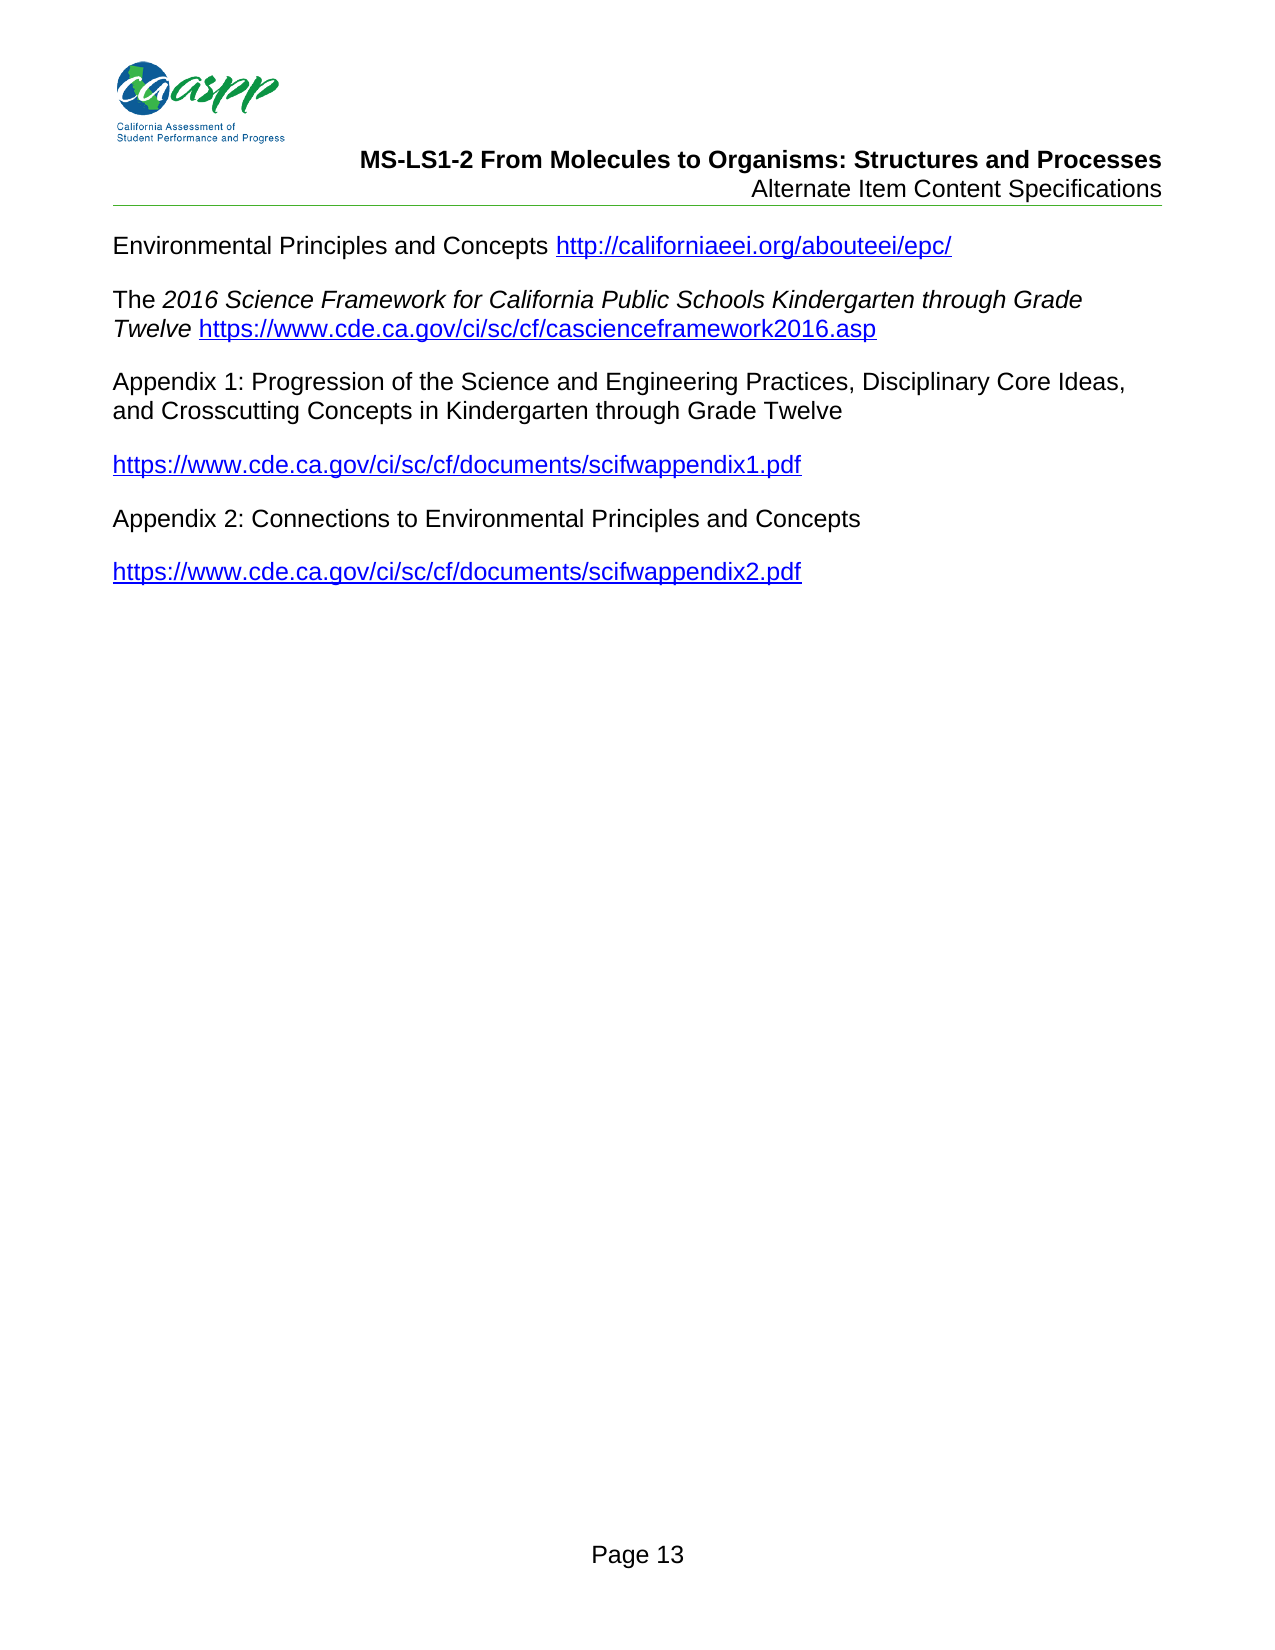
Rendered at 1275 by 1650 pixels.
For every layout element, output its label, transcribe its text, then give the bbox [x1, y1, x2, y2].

text https://www.cde.ca.gov/ci/sc/cf/documents/scifwappendix2.pdf [112, 557, 1162, 586]
text https://www.cde.ca.gov/ci/sc/cf/documents/scifwappendix1.pdf [112, 450, 1162, 479]
text Appendix 2: Connections to Environmental Principles and Concepts [112, 504, 1162, 532]
text Environmental Principles and Concepts http://californiaeei.org/abouteei/epc/ [112, 231, 1162, 260]
text Appendix 1: Progression of the Science and Engineering Practices, Disciplinary Core Ideas, and Crosscutting Concepts in Kindergarten through Grade Twelve [112, 367, 1162, 425]
picture [112, 60, 287, 146]
text The 2016 Science Framework for California Public Schools Kindergarten through Grade Twelve https://www.cde.ca.gov/ci/sc/cf/cascienceframework2016.asp [112, 285, 1162, 342]
